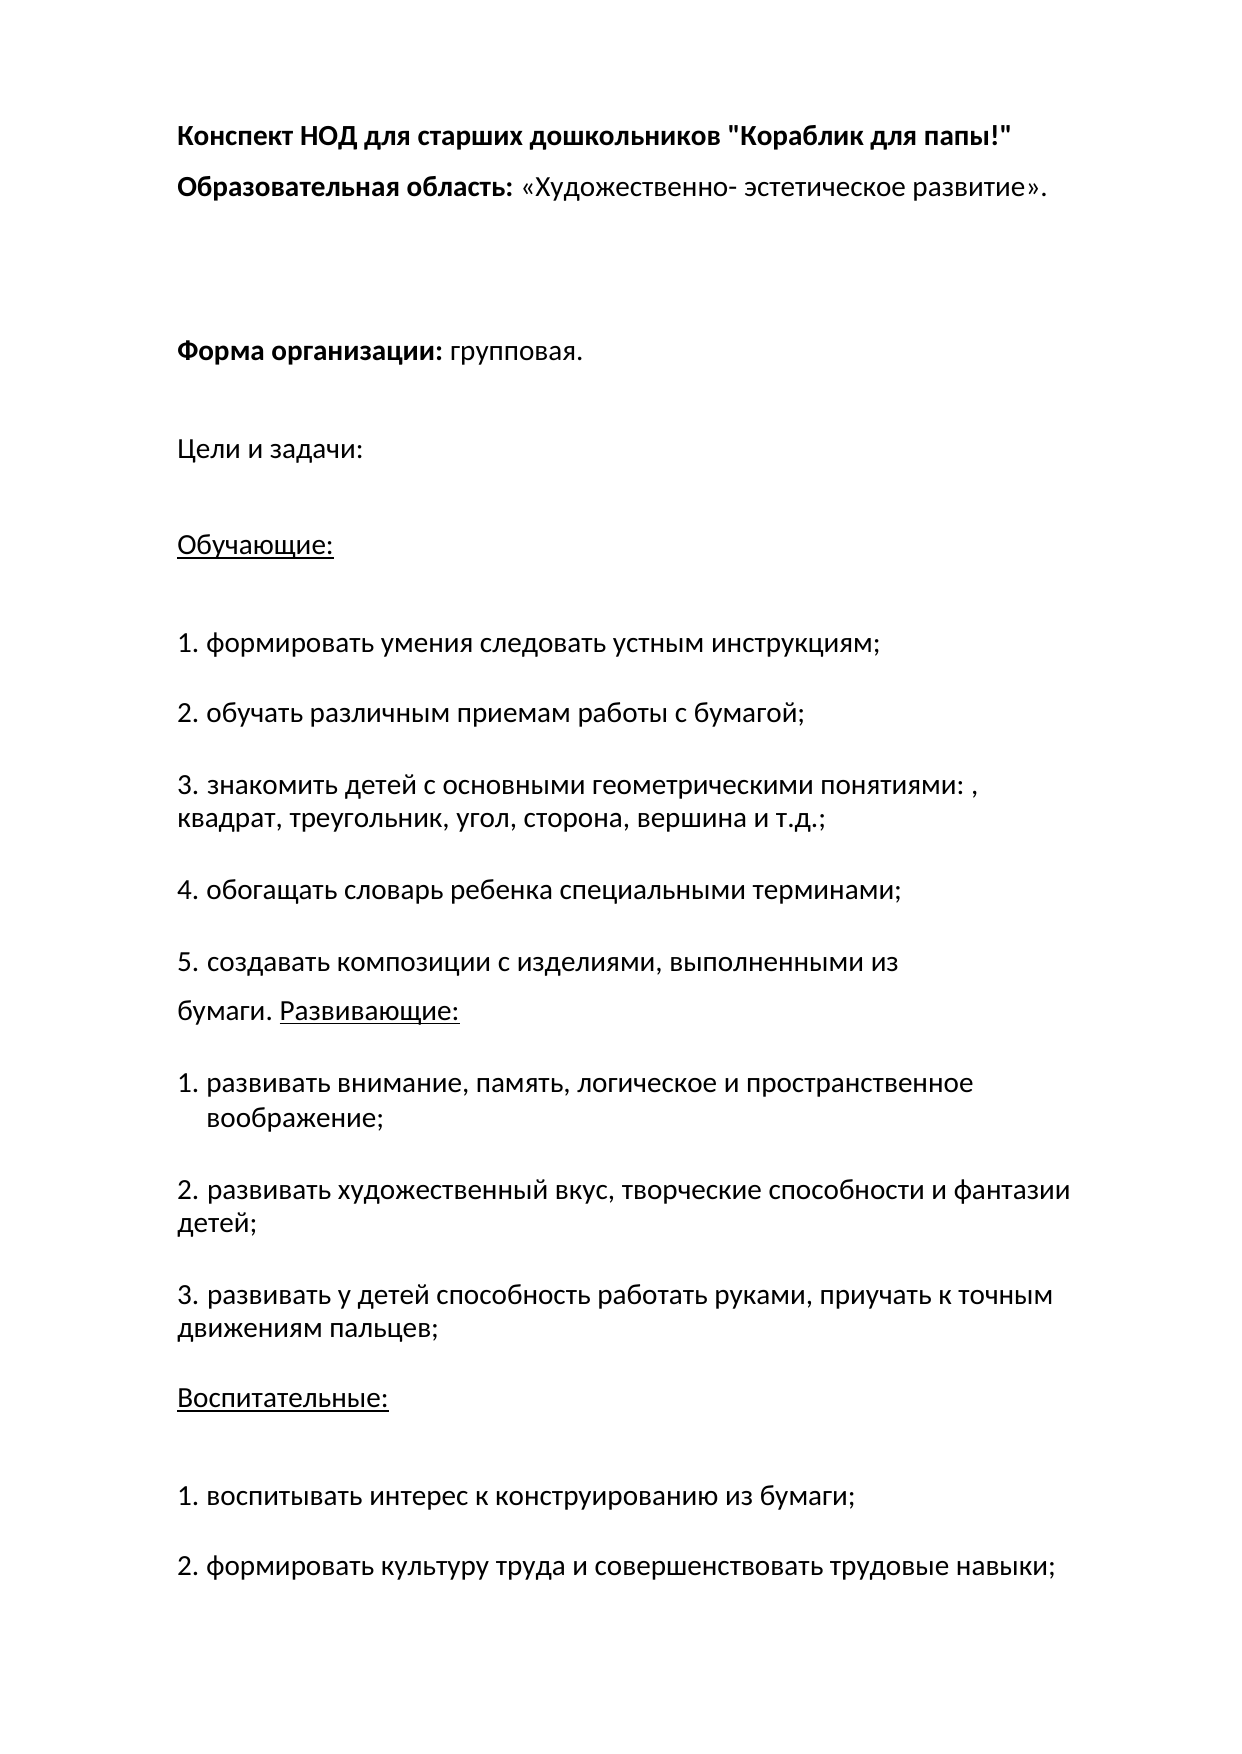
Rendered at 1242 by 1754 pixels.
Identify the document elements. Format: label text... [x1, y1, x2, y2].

text Конспект НОД для старших дошкольников "Кораблик для папы!" Образовательная область: «Художественно- эстетическое развитие». [177, 117, 1093, 203]
text Воспитательные: [177, 1379, 1147, 1415]
text Обучающие: [177, 526, 1147, 562]
list развивать художественный вкус, творческие способности и фантазии детей; [177, 1173, 1072, 1239]
list формировать культуру труда и совершенствовать трудовые навыки; [177, 1547, 1147, 1583]
list формировать умения следовать устным инструкциям; [177, 624, 1147, 660]
list развивать у детей способность работать руками, приучать к точным движениям пальцев; [177, 1278, 1057, 1344]
list воспитывать интерес к конструированию из бумаги; [177, 1477, 1147, 1513]
list обучать различным приемам работы с бумагой; [177, 694, 1147, 730]
text Форма организации: групповая. [177, 332, 1147, 368]
list развивать внимание, память, логическое и пространственное воображение; [177, 1064, 1147, 1135]
text Цели и задачи: [177, 430, 1147, 466]
list знакомить детей с основными геометрическими понятиями: , квадрат, треугольник, угол, сторона, вершина и т.д.; [177, 768, 1082, 835]
list обогащать словарь ребенка специальными терминами; [177, 871, 1147, 907]
list создавать композиции с изделиями, выполненными из бумаги. Развивающие: [177, 943, 991, 1028]
